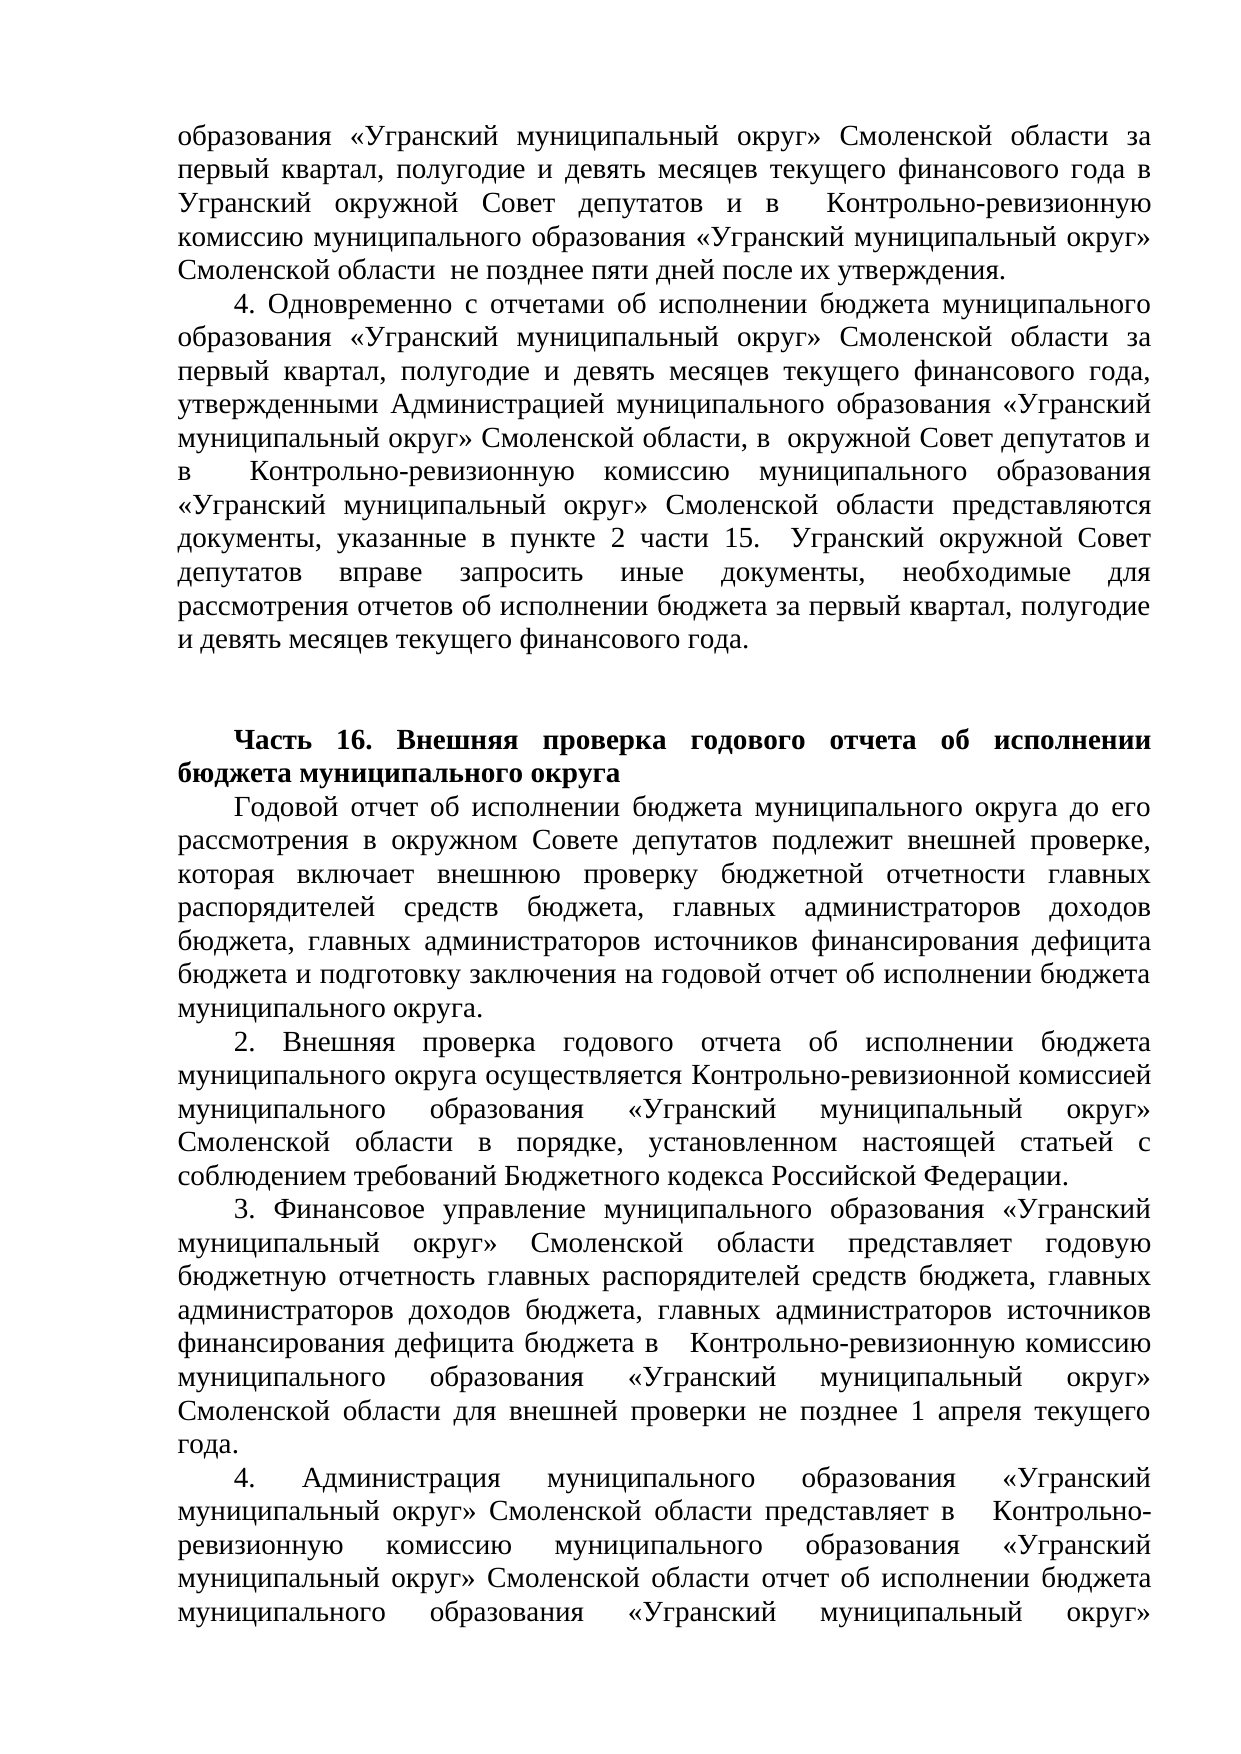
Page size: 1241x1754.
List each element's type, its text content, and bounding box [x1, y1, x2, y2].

text Часть 16. Внешняя проверка годового отчета об исполнении бюджета муниципального округа [177, 722, 1152, 789]
text Годовой отчет об исполнении бюджета муниципального округа до его рассмотрения в окружном Совете депутатов подлежит внешней проверке, которая включает внешнюю проверку бюджетной отчетности главных распорядителей средств бюджета, главных администраторов доходов бюджета, главных администраторов источников финансирования дефицита бюджета и подготовку заключения на годовой отчет об исполнении бюджета муниципального округа. [177, 789, 1152, 1024]
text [177, 118, 1152, 286]
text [177, 1460, 1152, 1627]
text 2. Внешняя проверка годового отчета об исполнении бюджета муниципального округа осуществляется Контрольно-ревизионной комиссией муниципального образования «Угранский муниципальный округ» Смоленской области в порядке, установленном настоящей статьей с соблюдением требований Бюджетного кодекса Российской Федерации. [177, 1024, 1152, 1191]
text 4. Одновременно с отчетами об исполнении бюджета муниципального образования «Угранский муниципальный округ» Смоленской области за первый квартал, полугодие и девять месяцев текущего финансового года, утвержденными Администрацией муниципального образования «Угранский муниципальный округ» Смоленской области, в окружной Совет депутатов и в Контрольно-ревизионную комиссию муниципального образования «Угранский муниципальный округ» Смоленской области представляются документы, указанные в пункте 2 части 15. Угранский окружной Совет депутатов вправе запросить иные документы, необходимые для рассмотрения отчетов об исполнении бюджета за первый квартал, полугодие и девять месяцев текущего финансового года. [177, 286, 1152, 655]
text 3. Финансовое управление муниципального образования «Угранский муниципальный округ» Смоленской области представляет годовую бюджетную отчетность главных распорядителей средств бюджета, главных администраторов доходов бюджета, главных администраторов источников финансирования дефицита бюджета в Контрольно-ревизионную комиссию муниципального образования «Угранский муниципальный округ» Смоленской области для внешней проверки не позднее 1 апреля текущего года. [177, 1191, 1152, 1460]
